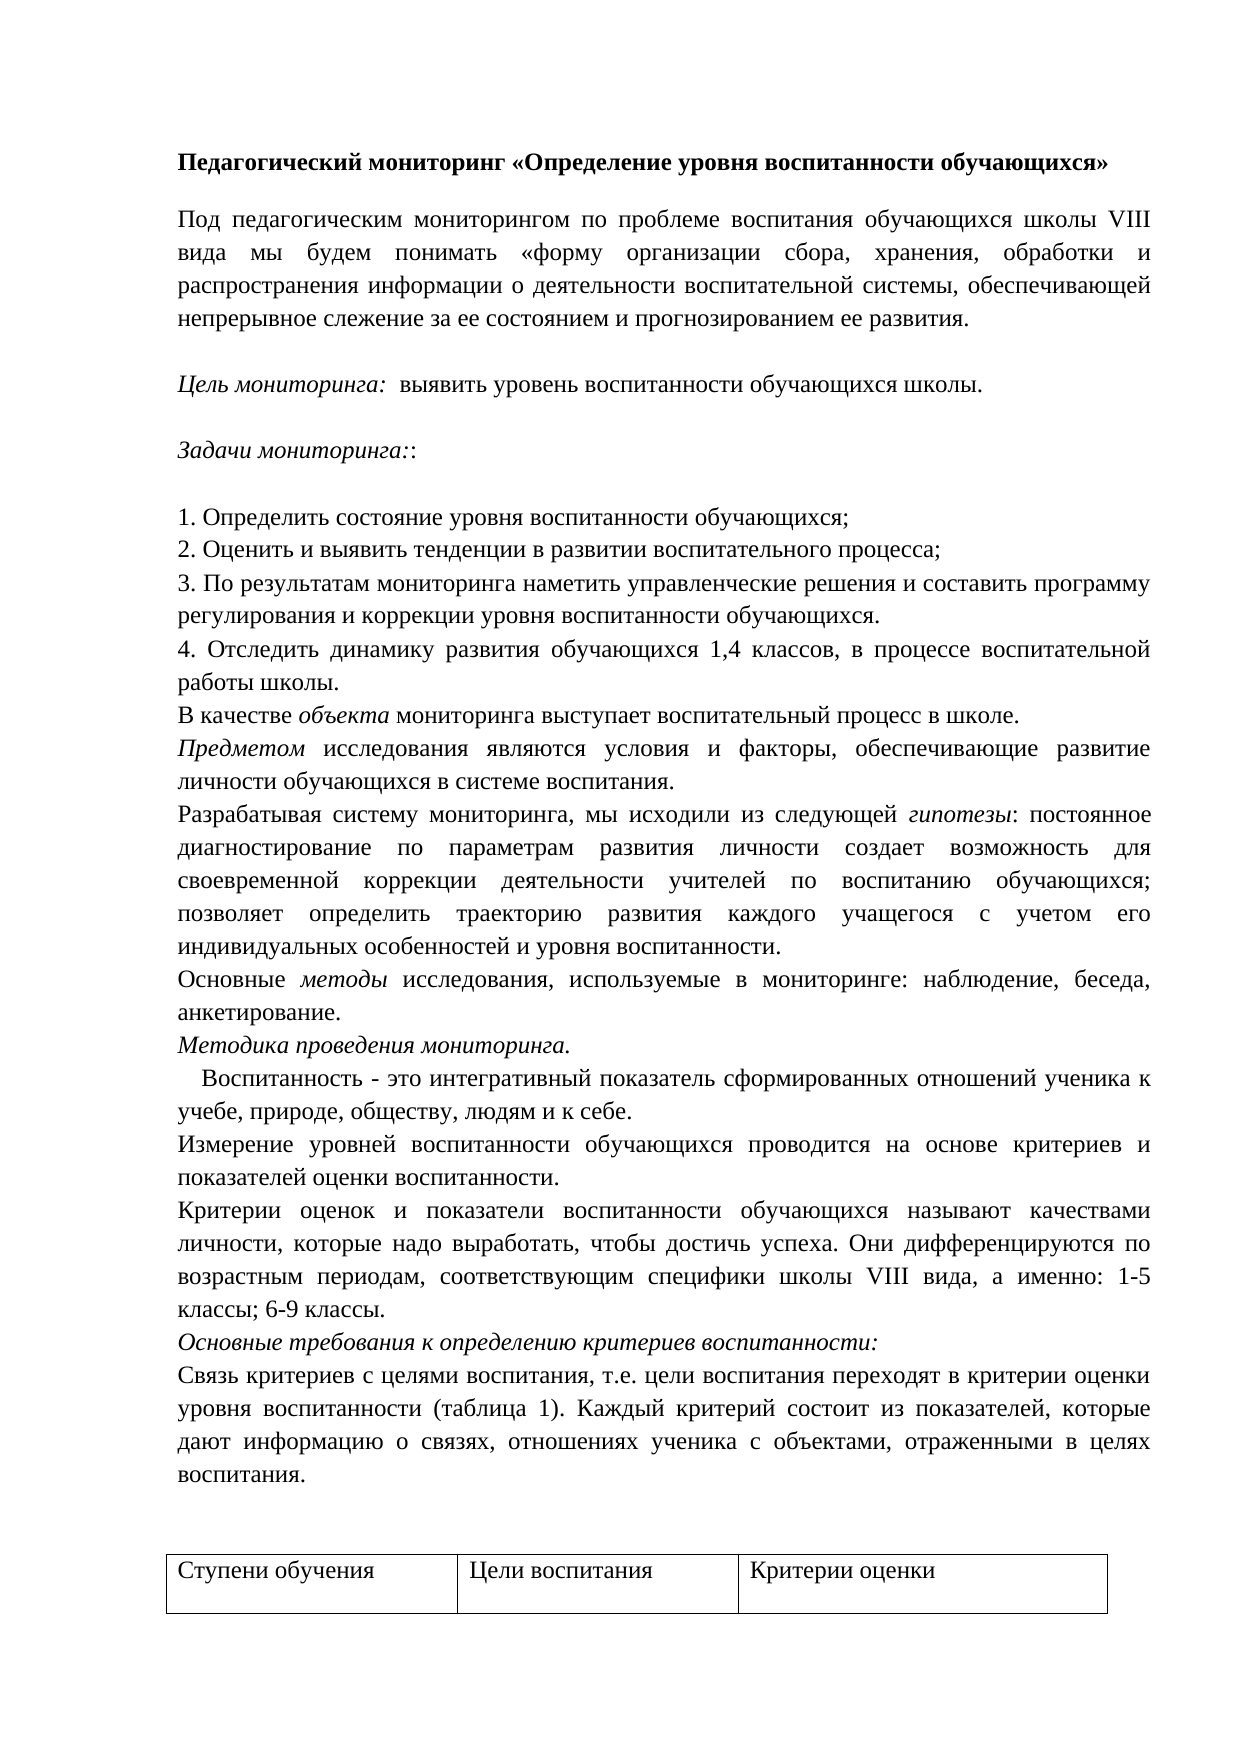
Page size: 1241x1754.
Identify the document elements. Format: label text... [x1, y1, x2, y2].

text Воспитанность - это интегративный показатель сформированных отношений ученика к учебе, природе, обществу, людям и к себе. [177, 1063, 1152, 1125]
text 4. Отследить динамику развития обучающихся 1,4 классов, в процессе воспитательной работы школы. [177, 634, 1152, 695]
table_header Критерии оценки [739, 1555, 1107, 1612]
text Методика проведения мониторинга. [177, 1030, 1152, 1059]
text Педагогический мониторинг «Определение уровня воспитанности обучающихся» [177, 147, 1152, 176]
text Связь критериев с целями воспитания, т.е. цели воспитания переходят в критерии оценки уровня воспитанности (таблица 1). Каждый критерий состоит из показателей, которые дают информацию о связях, отношениях ученика с объектами, отраженными в целях воспитания. [177, 1360, 1152, 1488]
text Разрабатывая систему мониторинга, мы исходили из следующей гипотезы: постоянное диагностирование по параметрам развития личности создает возможность для своевременной коррекции деятельности учителей по воспитанию обучающихся; позволяет определить траекторию развития каждого учащегося с учетом его индивидуальных особенностей и уровня воспитанности. [177, 799, 1152, 959]
table_header Ступени обучения [167, 1555, 457, 1612]
text Основные требования к определению критериев воспитанности: [177, 1327, 1152, 1356]
text 3. По результатам мониторинга наметить управленческие решения и составить программу регулирования и коррекции уровня воспитанности обучающихся. [177, 568, 1152, 629]
text Критерии оценок и показатели воспитанности обучающихся называют качествами личности, которые надо выработать, чтобы достичь успеха. Они дифференцируются по возрастным периодам, соответствующим специфики школы VIII вида, а именно: 1-5 классы; 6-9 классы. [177, 1195, 1152, 1323]
text Под педагогическим мониторингом по проблеме воспитания обучающихся школы VIII вида мы будем понимать «форму организации сбора, хранения, обработки и распространения информации о деятельности воспитательной системы, обеспечивающей непрерывное слежение за ее состоянием и прогнозированием ее развития. [177, 204, 1152, 332]
text В качестве объекта мониторинга выступает воспитательный процесс в школе. [177, 700, 1152, 728]
text Основные методы исследования, используемые в мониторинге: наблюдение, беседа, анкетирование. [177, 964, 1152, 1026]
text Цель мониторинга: выявить уровень воспитанности обучающихся школы. [177, 369, 1152, 398]
table_header Цели воспитания [458, 1555, 738, 1612]
text Задачи мониторинга:: [177, 436, 1152, 464]
text 2. Оценить и выявить тенденции в развитии воспитательного процесса; [177, 534, 1152, 563]
text 1. Определить состояние уровня воспитанности обучающихся; [177, 502, 1152, 530]
text Предметом исследования являются условия и факторы, обеспечивающие развитие личности обучающихся в системе воспитания. [177, 733, 1152, 794]
text Измерение уровней воспитанности обучающихся проводится на основе критериев и показателей оценки воспитанности. [177, 1129, 1152, 1191]
